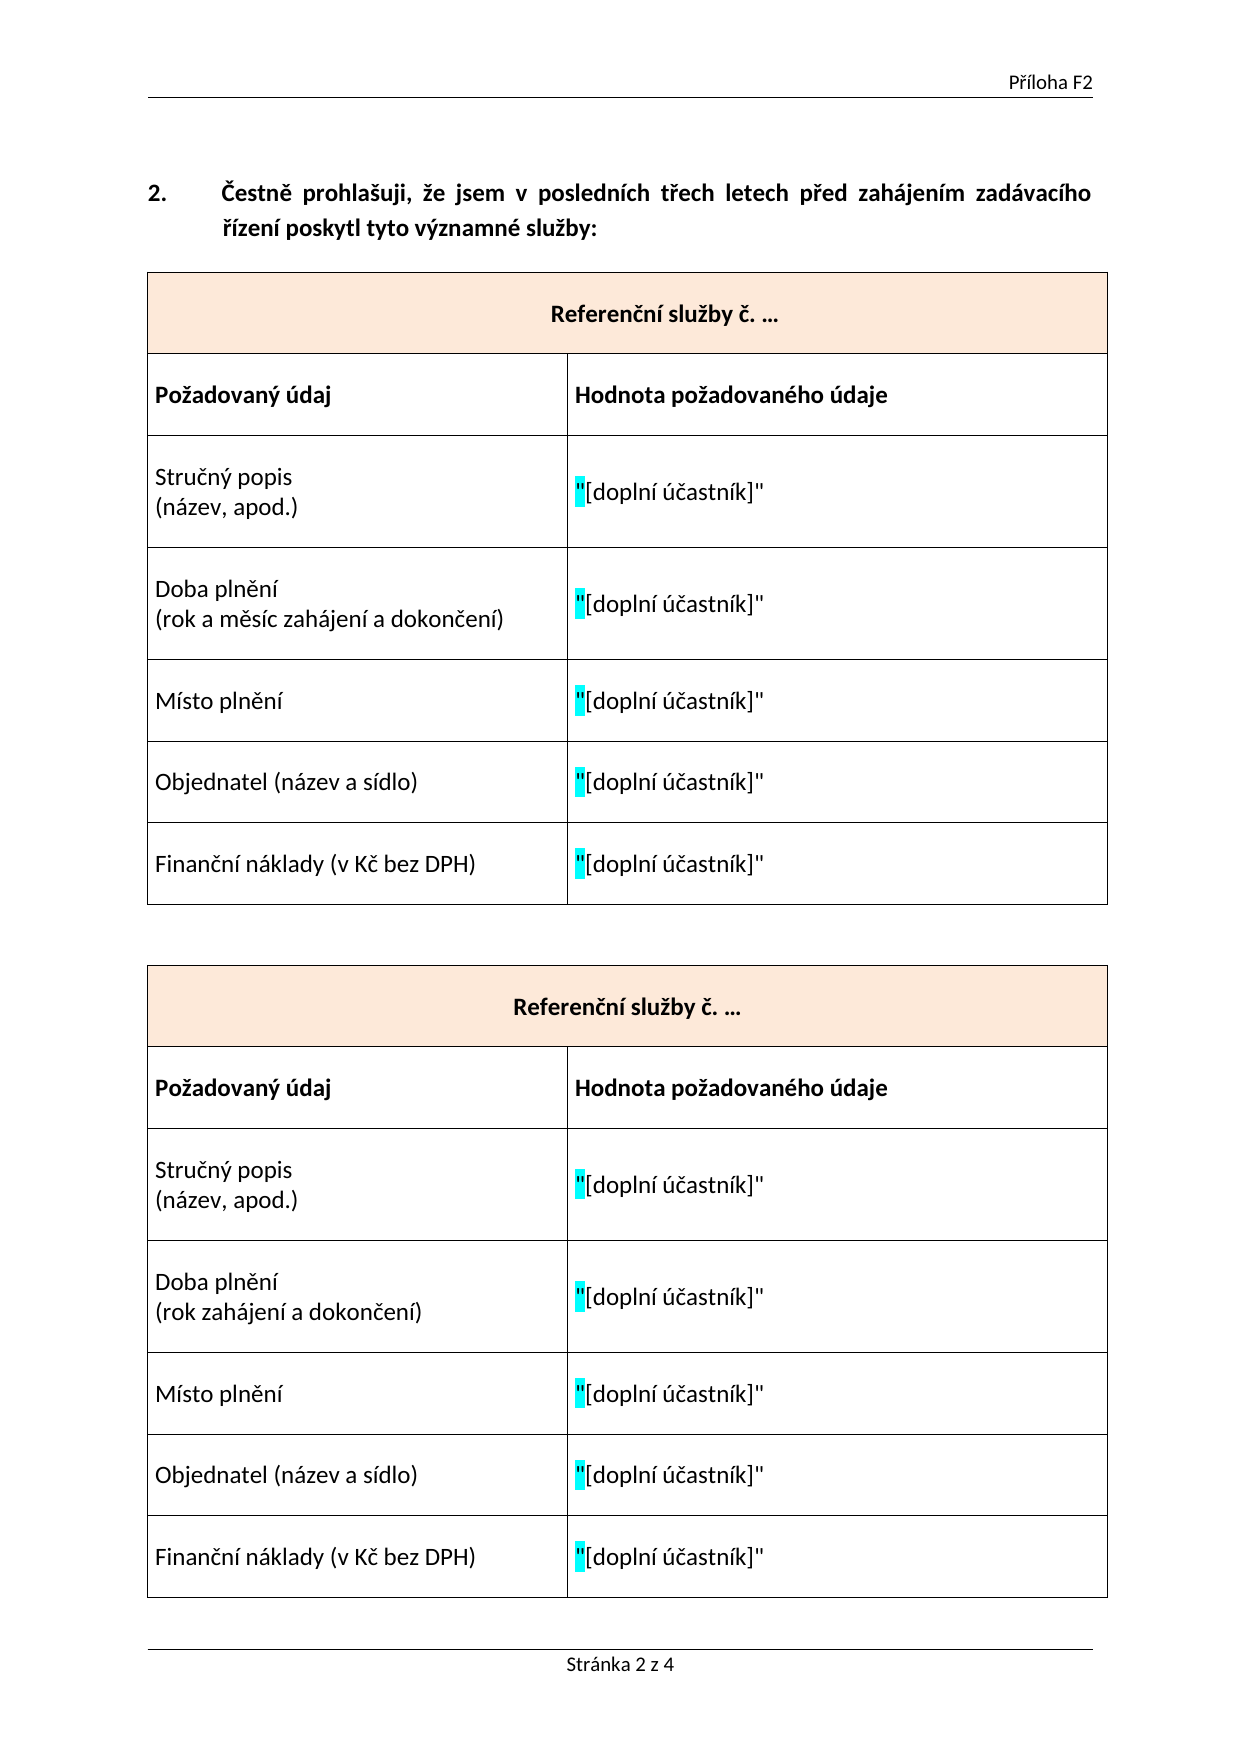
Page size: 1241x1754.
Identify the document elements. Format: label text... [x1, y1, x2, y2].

table_cell Doba plnění (rok a měsíc zahájení a dokončení) [148, 548, 567, 659]
table_cell [568, 823, 1107, 904]
table_cell Finanční náklady (v Kč bez DPH) [148, 823, 567, 904]
table_cell Stručný popis (název, apod.) [148, 1129, 567, 1240]
table_cell Požadovaný údaj [148, 354, 567, 435]
table_cell [568, 1129, 1107, 1240]
table_cell [568, 1435, 1107, 1515]
table_cell Hodnota požadovaného údaje [568, 354, 1107, 435]
table_cell Místo plnění [148, 1353, 567, 1433]
table_header Referenční služby č. … [148, 966, 1107, 1046]
table_cell Hodnota požadovaného údaje [568, 1047, 1107, 1128]
table_cell [568, 436, 1107, 547]
table_cell [568, 1241, 1107, 1352]
table_cell Místo plnění [148, 660, 567, 741]
table_cell Objednatel (název a sídlo) [148, 1435, 567, 1515]
table_cell [568, 548, 1107, 659]
table_cell Finanční náklady (v Kč bez DPH) [148, 1516, 567, 1597]
table_cell [568, 1353, 1107, 1433]
table_cell [568, 660, 1107, 741]
table_cell Požadovaný údaj [148, 1047, 567, 1128]
table_cell [568, 1516, 1107, 1597]
table_cell Doba plnění (rok zahájení a dokončení) [148, 1241, 567, 1352]
table_cell [568, 742, 1107, 822]
table_cell Objednatel (název a sídlo) [148, 742, 567, 822]
list Čestně prohlašuji, že jsem v posledních třech letech před zahájením zadávacího řízení poskytl tyto významné služby: [148, 177, 1093, 242]
table_header Referenční služby č. … [148, 273, 1107, 353]
table_cell Stručný popis (název, apod.) [148, 436, 567, 547]
